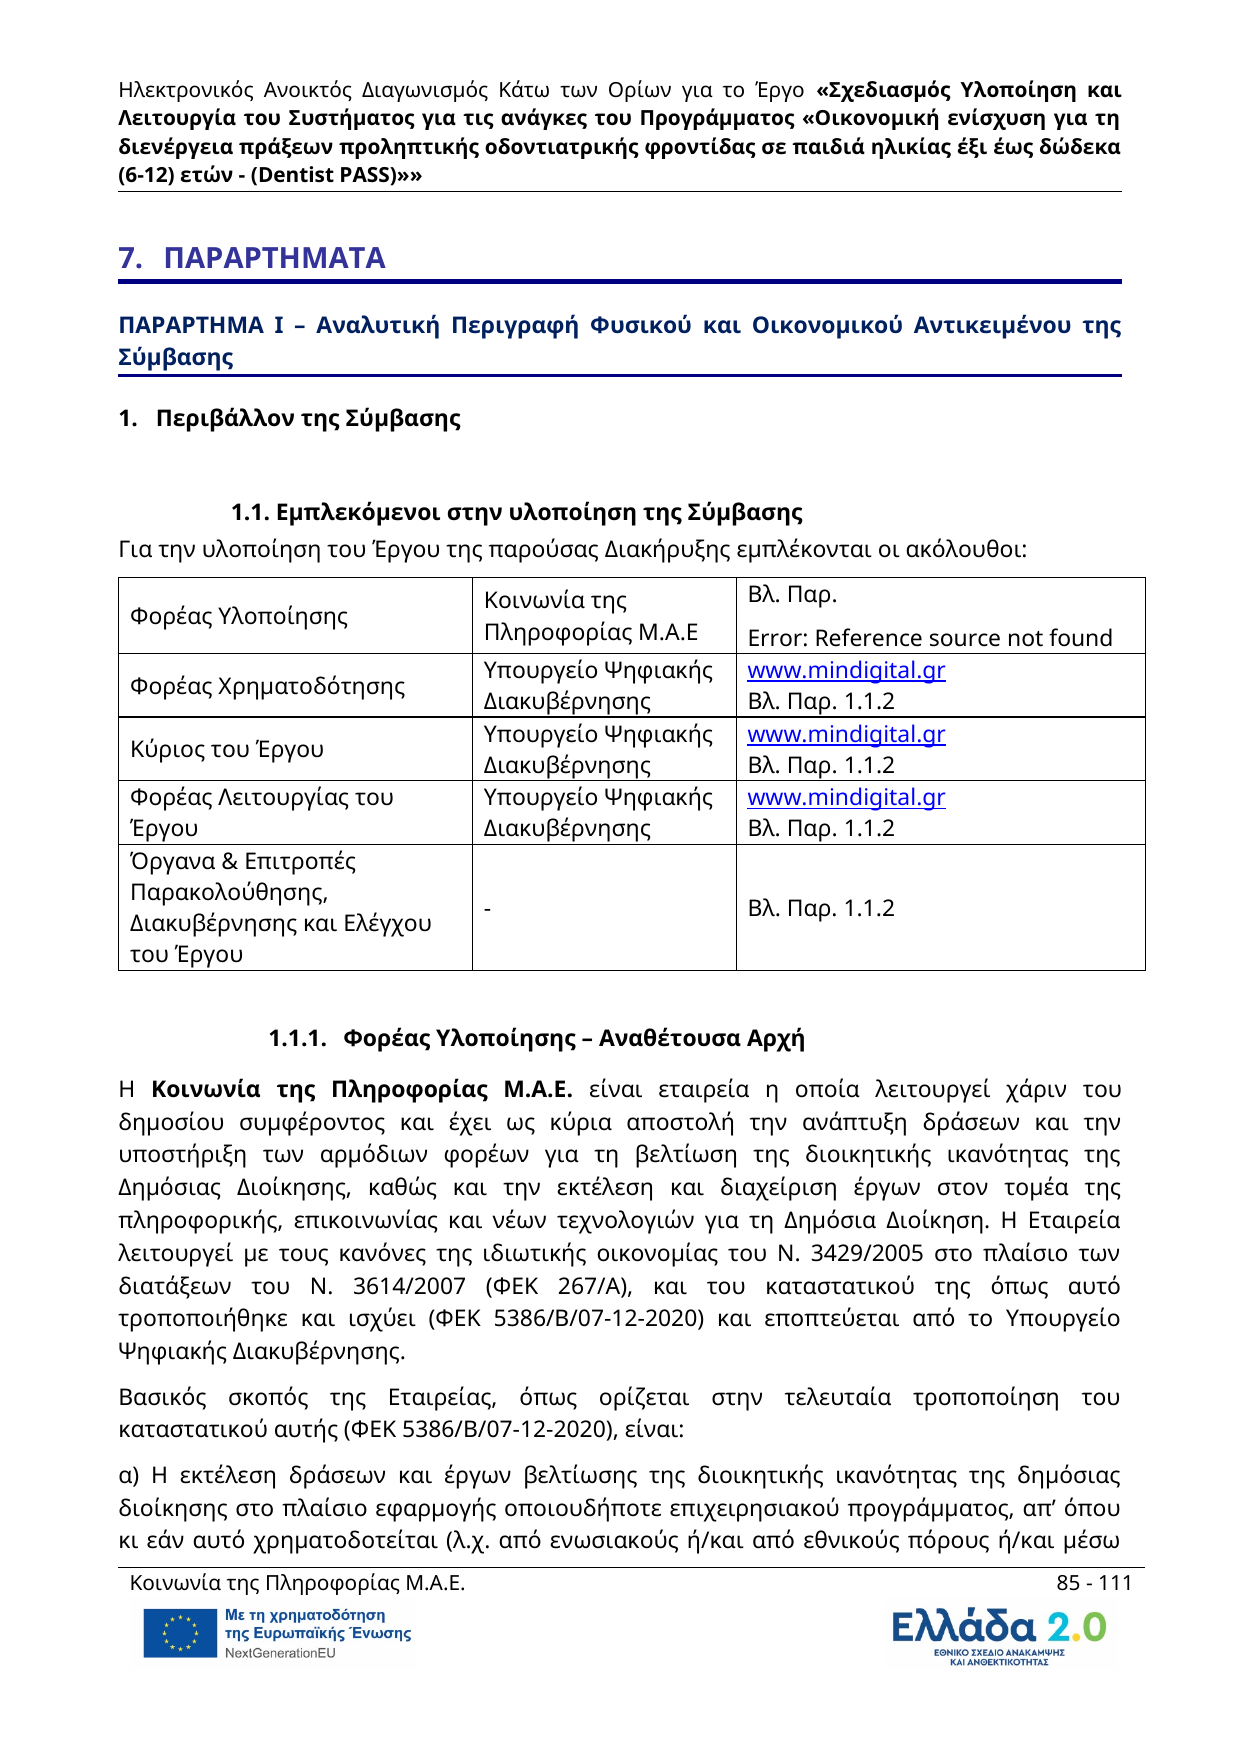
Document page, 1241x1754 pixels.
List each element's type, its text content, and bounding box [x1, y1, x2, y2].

subtitle Περιβάλλον της Σύμβασης [118, 402, 1122, 433]
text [118, 1459, 1122, 1556]
table_cell Φορέας Χρηματοδότησης [119, 654, 472, 716]
text Η Κοινωνία της Πληροφορίας Μ.Α.Ε. είναι εταιρεία η οποία λειτουργεί χάριν του δημοσίου συμφέροντος και έχει ως κύρια αποστολή την ανάπτυξη δράσεων και την υποστήριξη των αρμόδιων φορέων για τη βελτίωση της διοικητικής ικανότητας της Δημόσιας Διοίκησης, καθώς και την εκτέλεση και διαχείριση έργων στον τομέα της πληροφορικής, επικοινωνίας και νέων τεχνολογιών για τη Δημόσια Διοίκηση. Η Εταιρεία λειτουργεί με τους κανόνες της ιδιωτικής οικονομίας του N. 3429/2005 στο πλαίσιο των διατάξεων του N. 3614/2007 (ΦΕΚ 267/Α), και του καταστατικού της όπως αυτό τροποποιήθηκε και ισχύει (ΦΕΚ 5386/Β/07-12-2020) και εποπτεύεται από το Υπουργείο Ψηφιακής Διακυβέρνησης. [118, 1073, 1122, 1366]
table_cell Όργανα & Επιτροπές Παρακολούθησης, Διακυβέρνησης και Ελέγχου του Έργου [119, 845, 472, 969]
text Για την υλοποίηση του Έργου της παρούσας Διακήρυξης εμπλέκονται οι ακόλουθοι: [118, 533, 1122, 564]
table_cell www.mindigital.gr Βλ. Παρ. ‎1.1.2 [737, 718, 1145, 780]
subtitle Εμπλεκόμενοι στην υλοποίηση της Σύμβασης [231, 496, 1122, 527]
table_cell www.mindigital.gr Βλ. Παρ. ‎1.1.2 [737, 781, 1145, 843]
table_cell Υπουργείο Ψηφιακής Διακυβέρνησης [473, 781, 736, 843]
table_cell Φορέας Λειτουργίας του Έργου [119, 781, 472, 843]
subtitle ΠΑΡΑΡΤΗΜΑ Ι – Αναλυτική Περιγραφή Φυσικού και Οικονομικού Αντικειμένου της Σύμβασης [118, 309, 1122, 374]
table_header Βλ. Παρ. Φορέας Υλοποίησης – Αναθέτουσα Αρχή [737, 578, 1145, 653]
table_cell - [473, 845, 736, 969]
subtitle ΠΑΡΑΡΤΗΜΑΤΑ [118, 238, 1122, 279]
table_cell www.mindigital.gr Βλ. Παρ. ‎1.1.2 [737, 654, 1145, 716]
table_header Κοινωνία της Πληροφορίας Μ.Α.Ε [473, 578, 736, 653]
table_cell Κύριος του Έργου [119, 718, 472, 780]
table_header Φορέας Υλοποίησης [119, 578, 472, 653]
text Βασικός σκοπός της Εταιρείας, όπως ορίζεται στην τελευταία τροποποίηση του καταστατικού αυτής (ΦΕΚ 5386/Β/07-12-2020), είναι: [118, 1381, 1122, 1444]
table_cell Υπουργείο Ψηφιακής Διακυβέρνησης [473, 718, 736, 780]
subtitle Φορέας Υλοποίησης – Αναθέτουσα Αρχή [268, 1023, 1122, 1052]
table_cell Βλ. Παρ. ‎1.1.2 [737, 845, 1145, 969]
table_cell Υπουργείο Ψηφιακής Διακυβέρνησης [473, 654, 736, 716]
